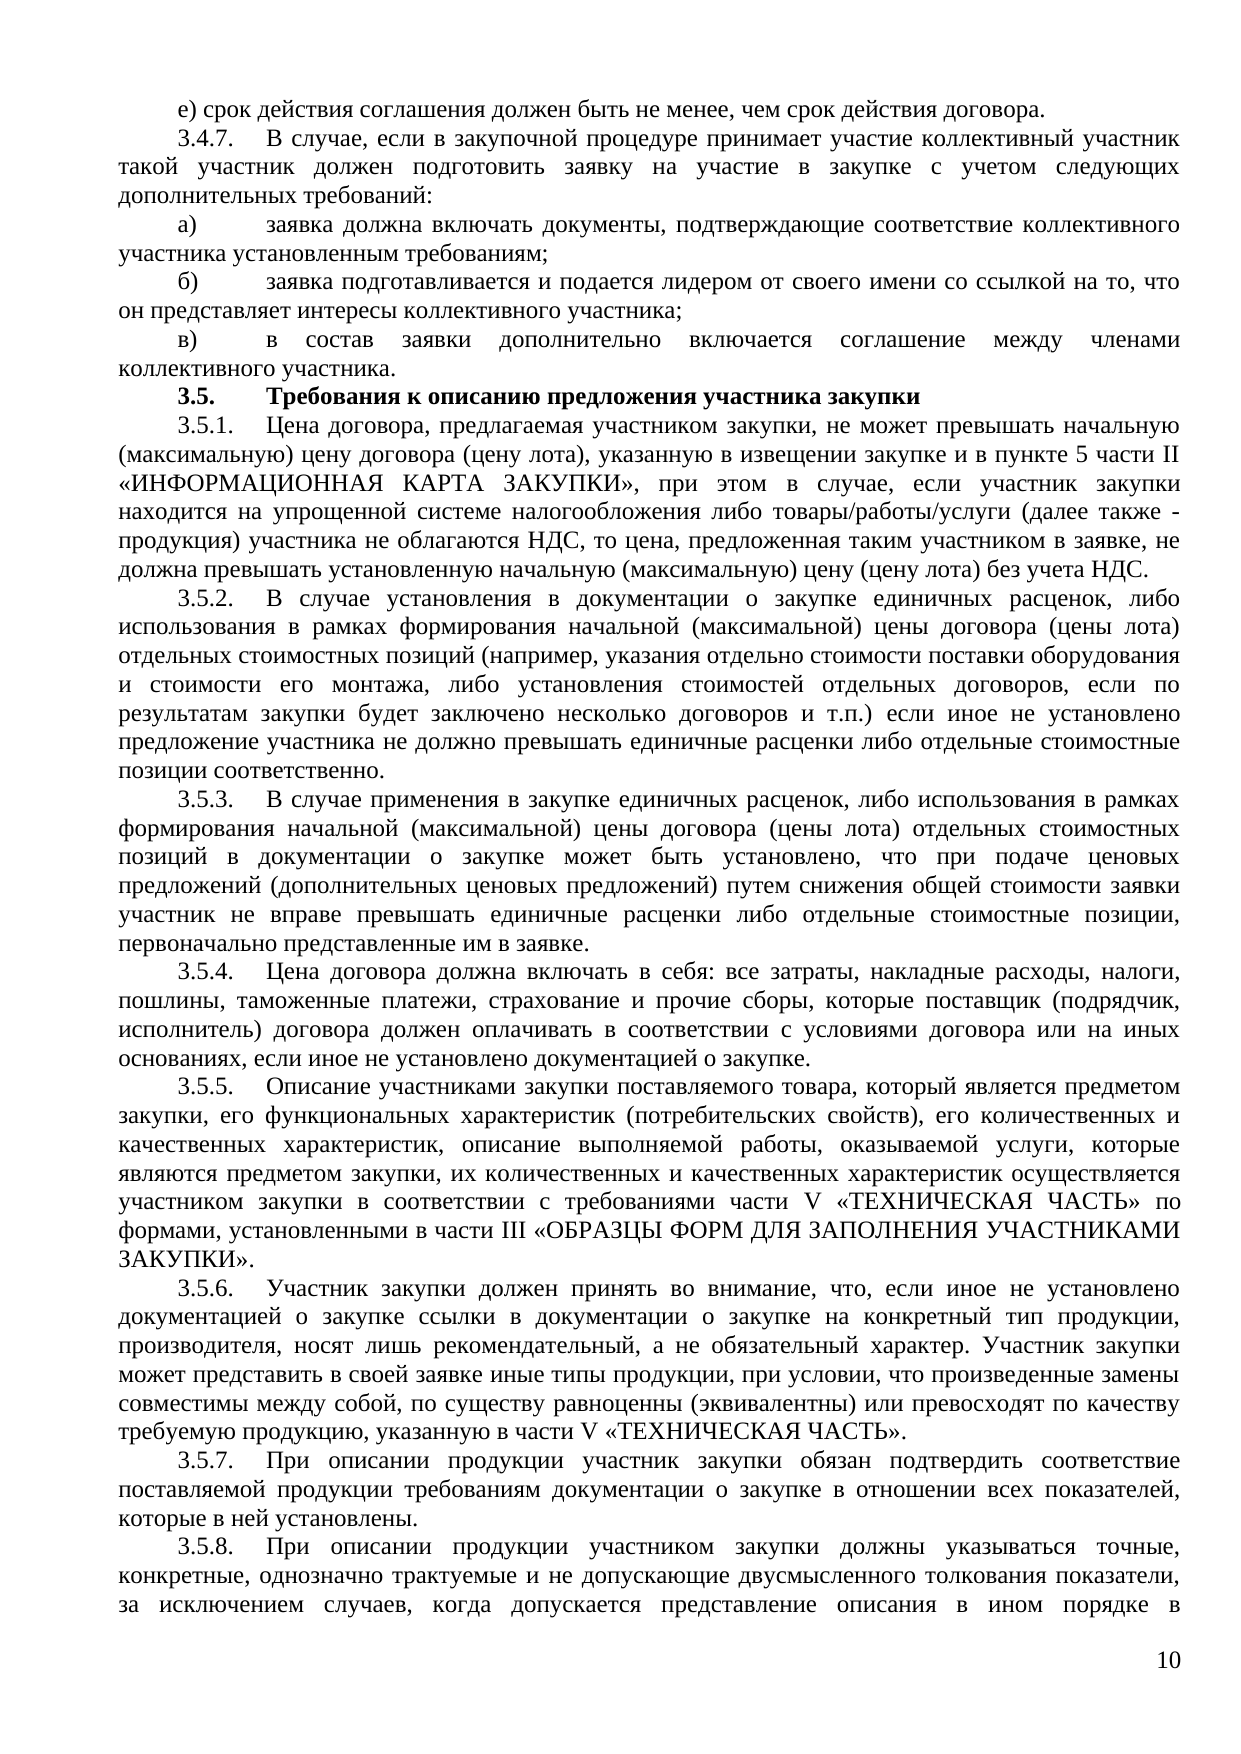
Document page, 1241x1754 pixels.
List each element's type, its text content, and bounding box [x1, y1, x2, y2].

subtitle Требования к описанию предложения участника закупки [118, 381, 1181, 410]
subtitle Описание участниками закупки поставляемого товара, который является предметом закупки, его функциональных характеристик (потребительских свойств), его количественных и качественных характеристик, описание выполняемой работы, оказываемой услуги, которые являются предметом закупки, их количественных и качественных характеристик осуществляется участником закупки в соответствии с требованиями части V «ТЕХНИЧЕСКАЯ ЧАСТЬ» по формами, установленными в части III «ОБРАЗЦЫ ФОРМ ДЛЯ ЗАПОЛНЕНИЯ УЧАСТНИКАМИ ЗАКУПКИ». [118, 1071, 1181, 1273]
subtitle Цена договора, предлагаемая участником закупки, не может превышать начальную (максимальную) цену договора (цену лота), указанную в извещении закупке и в пункте 5 части II «ИНФОРМАЦИОННАЯ КАРТА ЗАКУПКИ», при этом в случае, если участник закупки находится на упрощенной системе налогообложения либо товары/работы/услуги (далее также - продукция) участника не облагаются НДС, то цена, предложенная таким участником в заявке, не должна превышать установленную начальную (максимальную) цену (цену лота) без учета НДС. [118, 410, 1181, 583]
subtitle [118, 1531, 1181, 1618]
subtitle Участник закупки должен принять во внимание, что, если иное не установлено документацией о закупке ссылки в документации о закупке на конкретный тип продукции, производителя, носят лишь рекомендательный, а не обязательный характер. Участник закупки может представить в своей заявке иные типы продукции, при условии, что произведенные замены совместимы между собой, по существу равноценны (эквивалентны) или превосходят по качеству требуемую продукцию, указанную в части V «ТЕХНИЧЕСКАЯ ЧАСТЬ». [118, 1273, 1181, 1445]
subtitle Цена договора должна включать в себя: все затраты, накладные расходы, налоги, пошлины, таможенные платежи, страхование и прочие сборы, которые поставщик (подрядчик, исполнитель) договора должен оплачивать в соответствии с условиями договора или на иных основаниях, если иное не установлено документацией о закупке. [118, 956, 1181, 1071]
list В случае применения в закупке единичных расценок, либо использования в рамках формирования начальной (максимальной) цены договора (цены лота) отдельных стоимостных позиций в документации о закупке может быть установлено, что при подаче ценовых предложений (дополнительных ценовых предложений) путем снижения общей стоимости заявки участник не вправе превышать единичные расценки либо отдельные стоимостные позиции, первоначально представленные им в заявке. [118, 784, 1181, 956]
list заявка подготавливается и подается лидером от своего имени со ссылкой на то, что он представляет интересы коллективного участника; [118, 266, 1181, 324]
list в состав заявки дополнительно включается соглашение между членами коллективного участника. [118, 324, 1181, 381]
subtitle В случае, если в закупочной процедуре принимает участие коллективный участник такой участник должен подготовить заявку на участие в закупке с учетом следующих дополнительных требований: [118, 123, 1181, 209]
subtitle В случае установления в документации о закупке единичных расценок, либо использования в рамках формирования начальной (максимальной) цены договора (цены лота) отдельных стоимостных позиций (например, указания отдельно стоимости поставки оборудования и стоимости его монтажа, либо установления стоимостей отдельных договоров, если по результатам закупки будет заключено несколько договоров и т.п.) если иное не установлено предложение участника не должно превышать единичные расценки либо отдельные стоимостные позиции соответственно. [118, 583, 1181, 784]
text е) срок действия соглашения должен быть не менее, чем срок действия договора. [118, 94, 1181, 123]
list заявка должна включать документы, подтверждающие соответствие коллективного участника установленным требованиям; [118, 209, 1181, 266]
subtitle При описании продукции участник закупки обязан подтвердить соответствие поставляемой продукции требованиям документации о закупке в отношении всех показателей, которые в ней установлены. [118, 1445, 1181, 1531]
